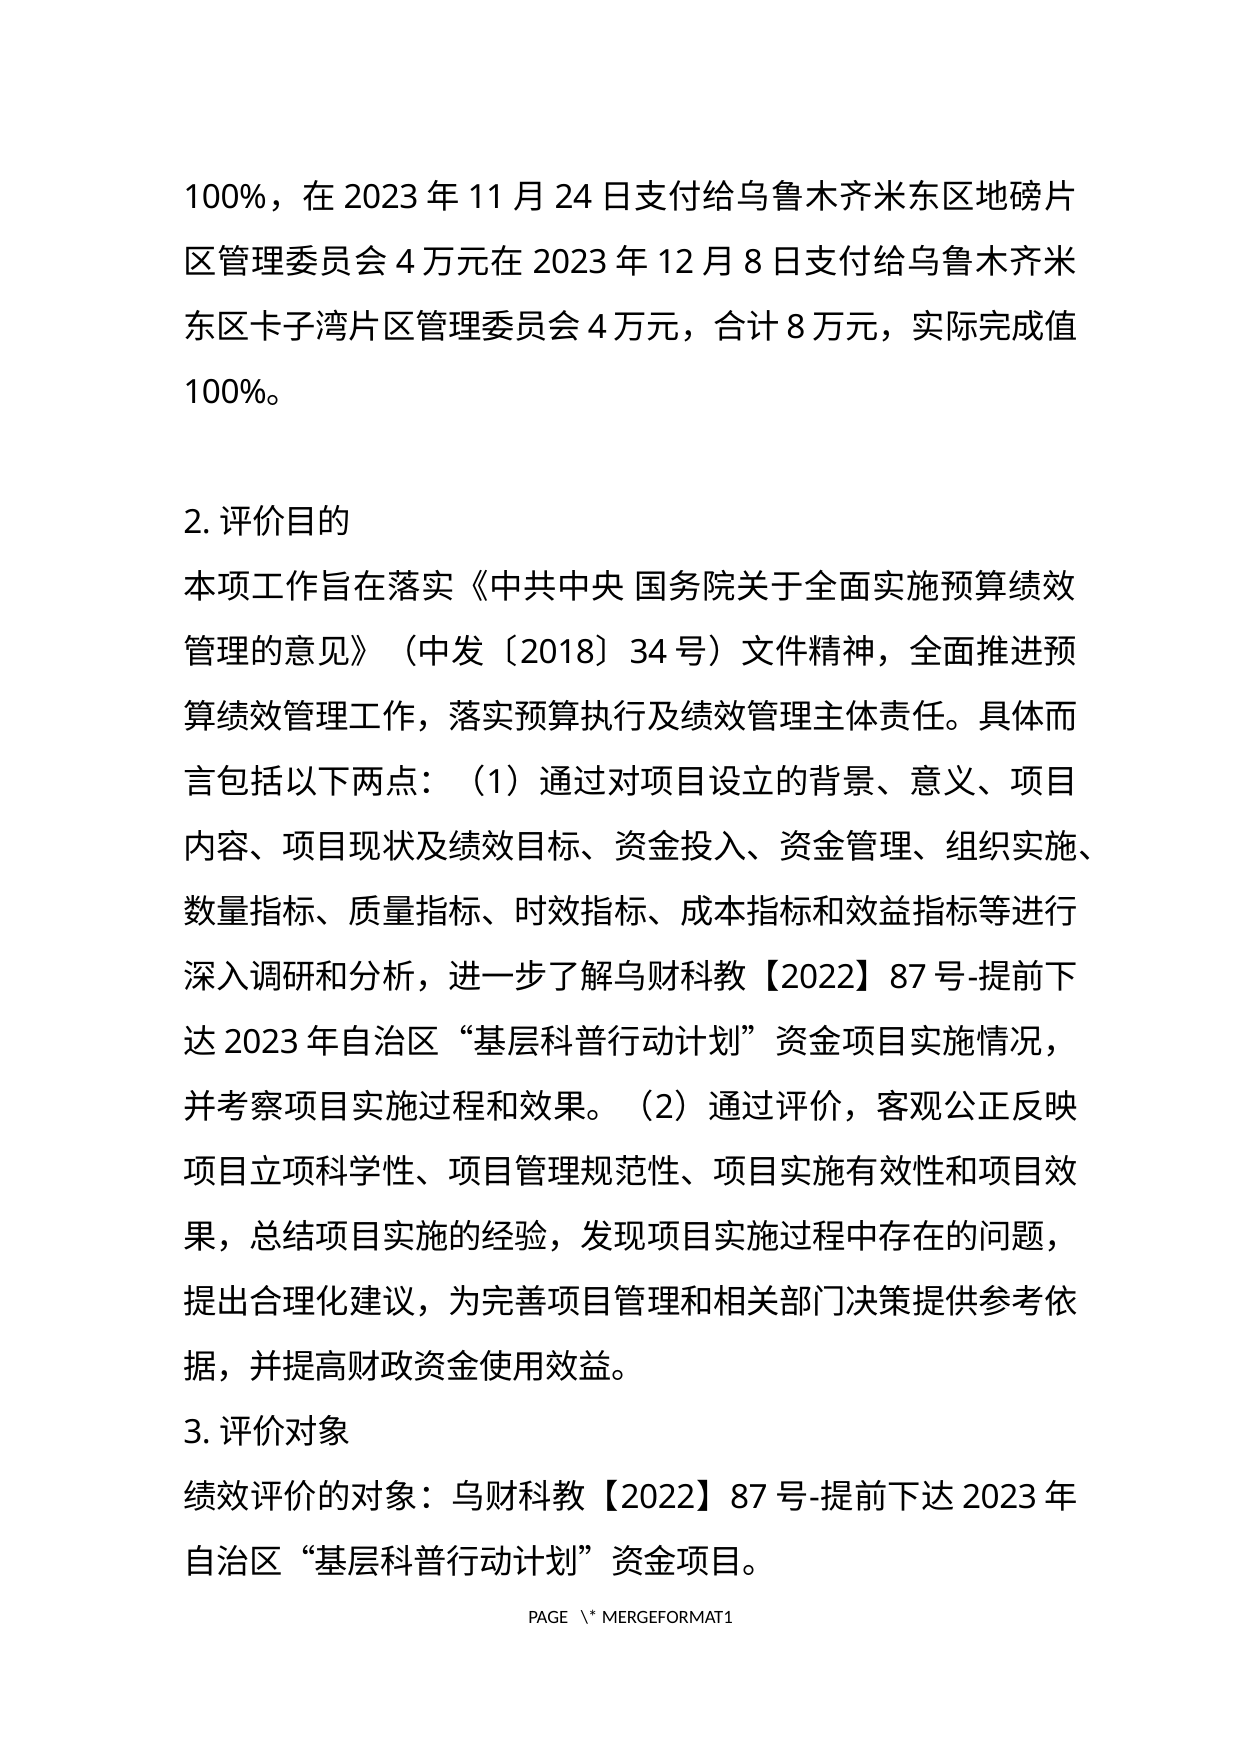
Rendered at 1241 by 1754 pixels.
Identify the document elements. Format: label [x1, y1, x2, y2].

text [183, 162, 1078, 1592]
